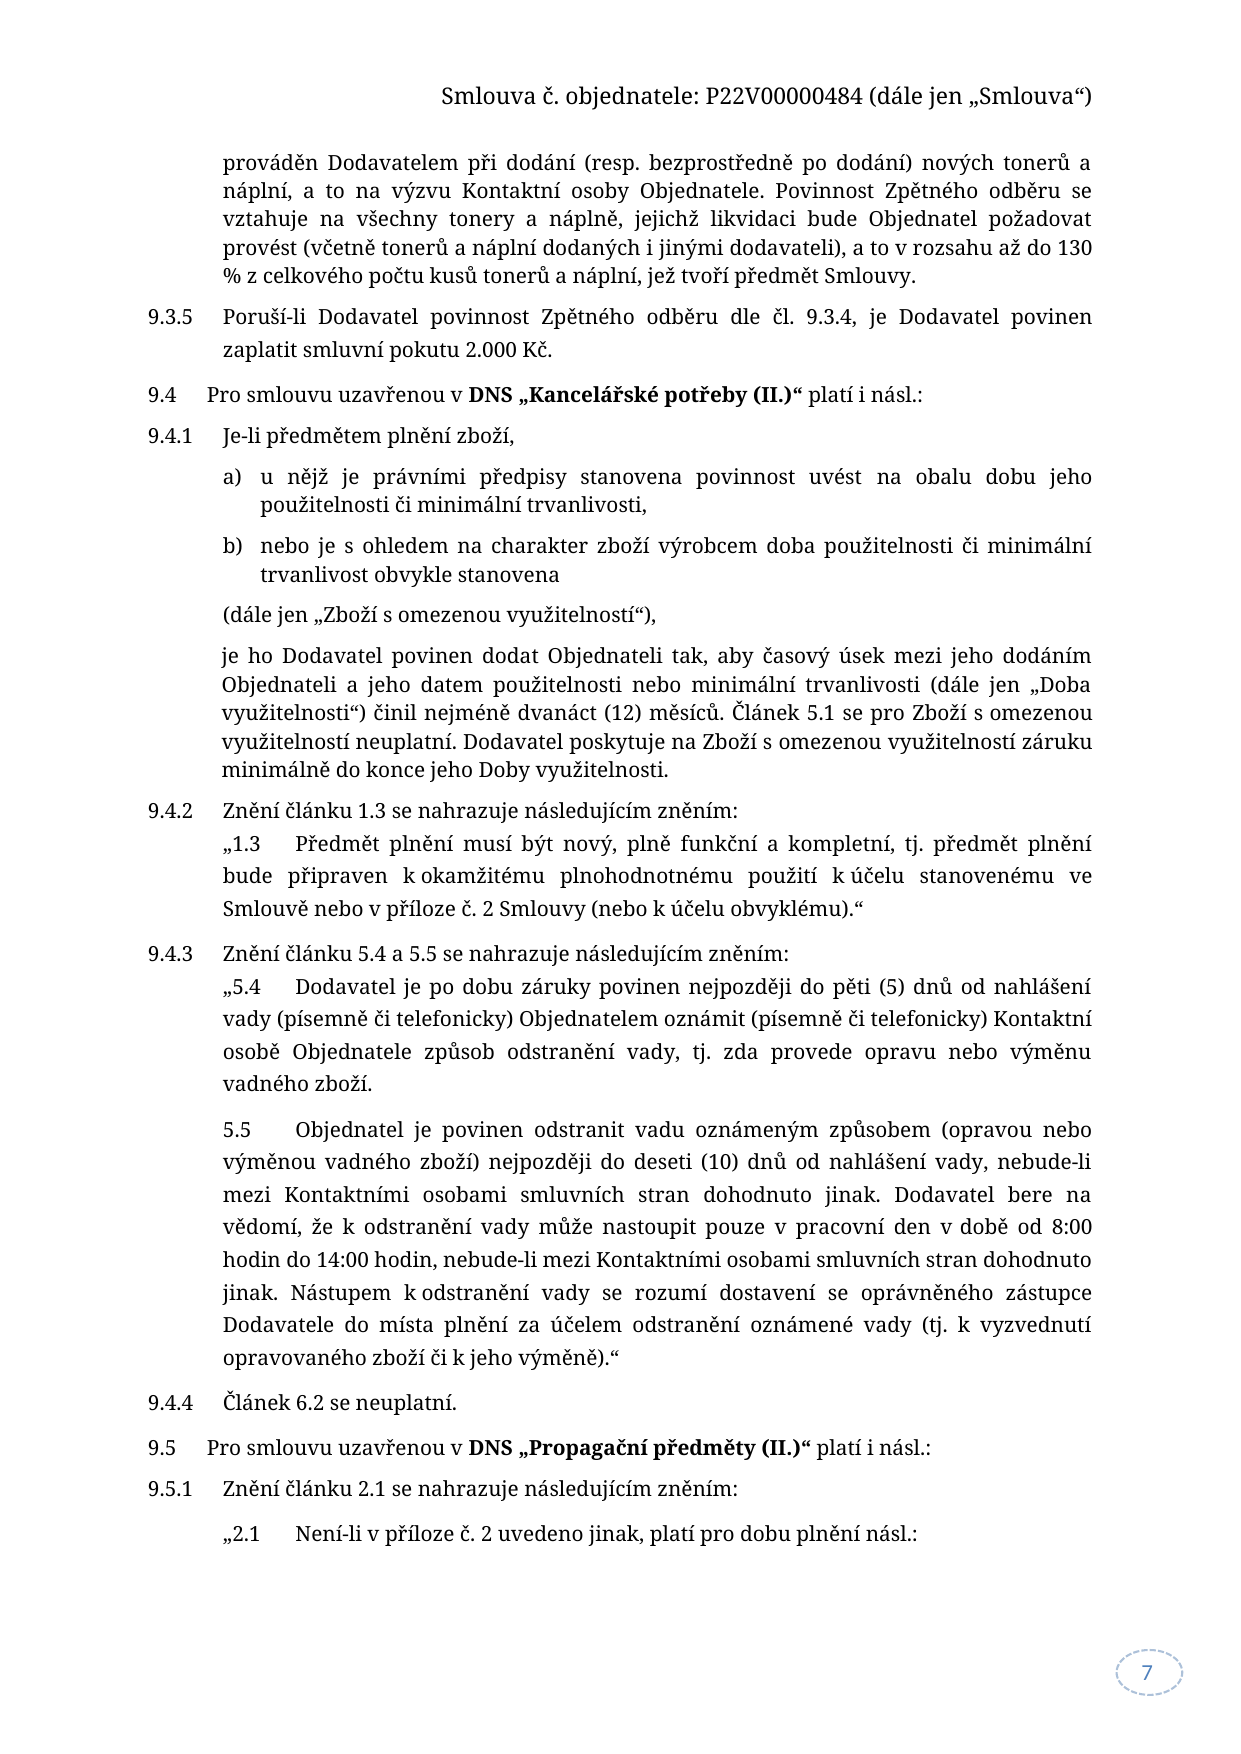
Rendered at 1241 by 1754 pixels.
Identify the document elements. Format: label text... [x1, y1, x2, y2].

list Pro smlouvu uzavřenou v DNS „Propagační předměty (II.)“ platí i násl.: [148, 1433, 1093, 1462]
list u nějž je právními předpisy stanovena povinnost uvést na obalu dobu jeho použitelnosti či minimální trvanlivosti, [223, 462, 1093, 519]
list 5.5 Objednatel je povinen odstranit vadu oznámeným způsobem (opravou nebo výměnou vadného zboží) nejpozději do deseti (10) dnů od nahlášení vady, nebude-li mezi Kontaktními osobami smluvních stran dohodnuto jinak. Dodavatel bere na vědomí, že k odstranění vady může nastoupit pouze v pracovní den v době od 8:00 hodin do 14:00 hodin, nebude-li mezi Kontaktními osobami smluvních stran dohodnuto jinak. Nástupem k odstranění vady se rozumí dostavení se oprávněného zástupce Dodavatele do místa plnění za účelem odstranění oznámené vady (tj. k vyzvednutí opravovaného zboží či k jeho výměně).“ [223, 1115, 1093, 1371]
text (dále jen „Zboží s omezenou využitelností“), [223, 601, 1093, 629]
text je ho Dodavatel povinen dodat Objednateli tak, aby časový úsek mezi jeho dodáním Objednateli a jeho datem použitelnosti nebo minimální trvanlivosti (dále jen „Doba využitelnosti“) činil nejméně dvanáct (12) měsíců. Článek 5.1 se pro Zboží s omezenou využitelností neuplatní. Dodavatel poskytuje na Zboží s omezenou využitelností záruku minimálně do konce jeho Doby využitelnosti. [221, 642, 1093, 784]
list „1.3 Předmět plnění musí být nový, plně funkční a kompletní, tj. předmět plnění bude připraven k okamžitému plnohodnotnému použití k účelu stanovenému ve Smlouvě nebo v příloze č. 2 Smlouvy (nebo k účelu obvyklému).“ [223, 829, 1093, 922]
list „5.4 Dodavatel je po dobu záruky povinen nejpozději do pěti (5) dnů od nahlášení vady (písemně či telefonicky) Objednatelem oznámit (písemně či telefonicky) Kontaktní osobě Objednatele způsob odstranění vady, tj. zda provede opravu nebo výměnu vadného zboží. [223, 972, 1093, 1098]
list Znění článku 5.4 a 5.5 se nahrazuje následujícím zněním: [148, 939, 1093, 968]
list Je-li předmětem plnění zboží, [148, 421, 1093, 449]
list Článek 6.2 se neuplatní. [148, 1388, 1093, 1416]
list Znění článku 1.3 se nahrazuje následujícím zněním: [148, 796, 1093, 825]
list „2.1 Není-li v příloze č. 2 uvedeno jinak, platí pro dobu plnění násl.: [223, 1519, 1093, 1548]
list Poruší-li Dodavatel povinnost Zpětného odběru dle čl. 9.3.4, je Dodavatel povinen zaplatit smluvní pokutu 2.000 Kč. [148, 302, 1093, 363]
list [148, 148, 1093, 290]
list Pro smlouvu uzavřenou v DNS „Kancelářské potřeby (II.)“ platí i násl.: [148, 380, 1093, 408]
list nebo je s ohledem na charakter zboží výrobcem doba použitelnosti či minimální trvanlivost obvykle stanovena [223, 531, 1093, 588]
list Znění článku 2.1 se nahrazuje následujícím zněním: [148, 1474, 1093, 1502]
